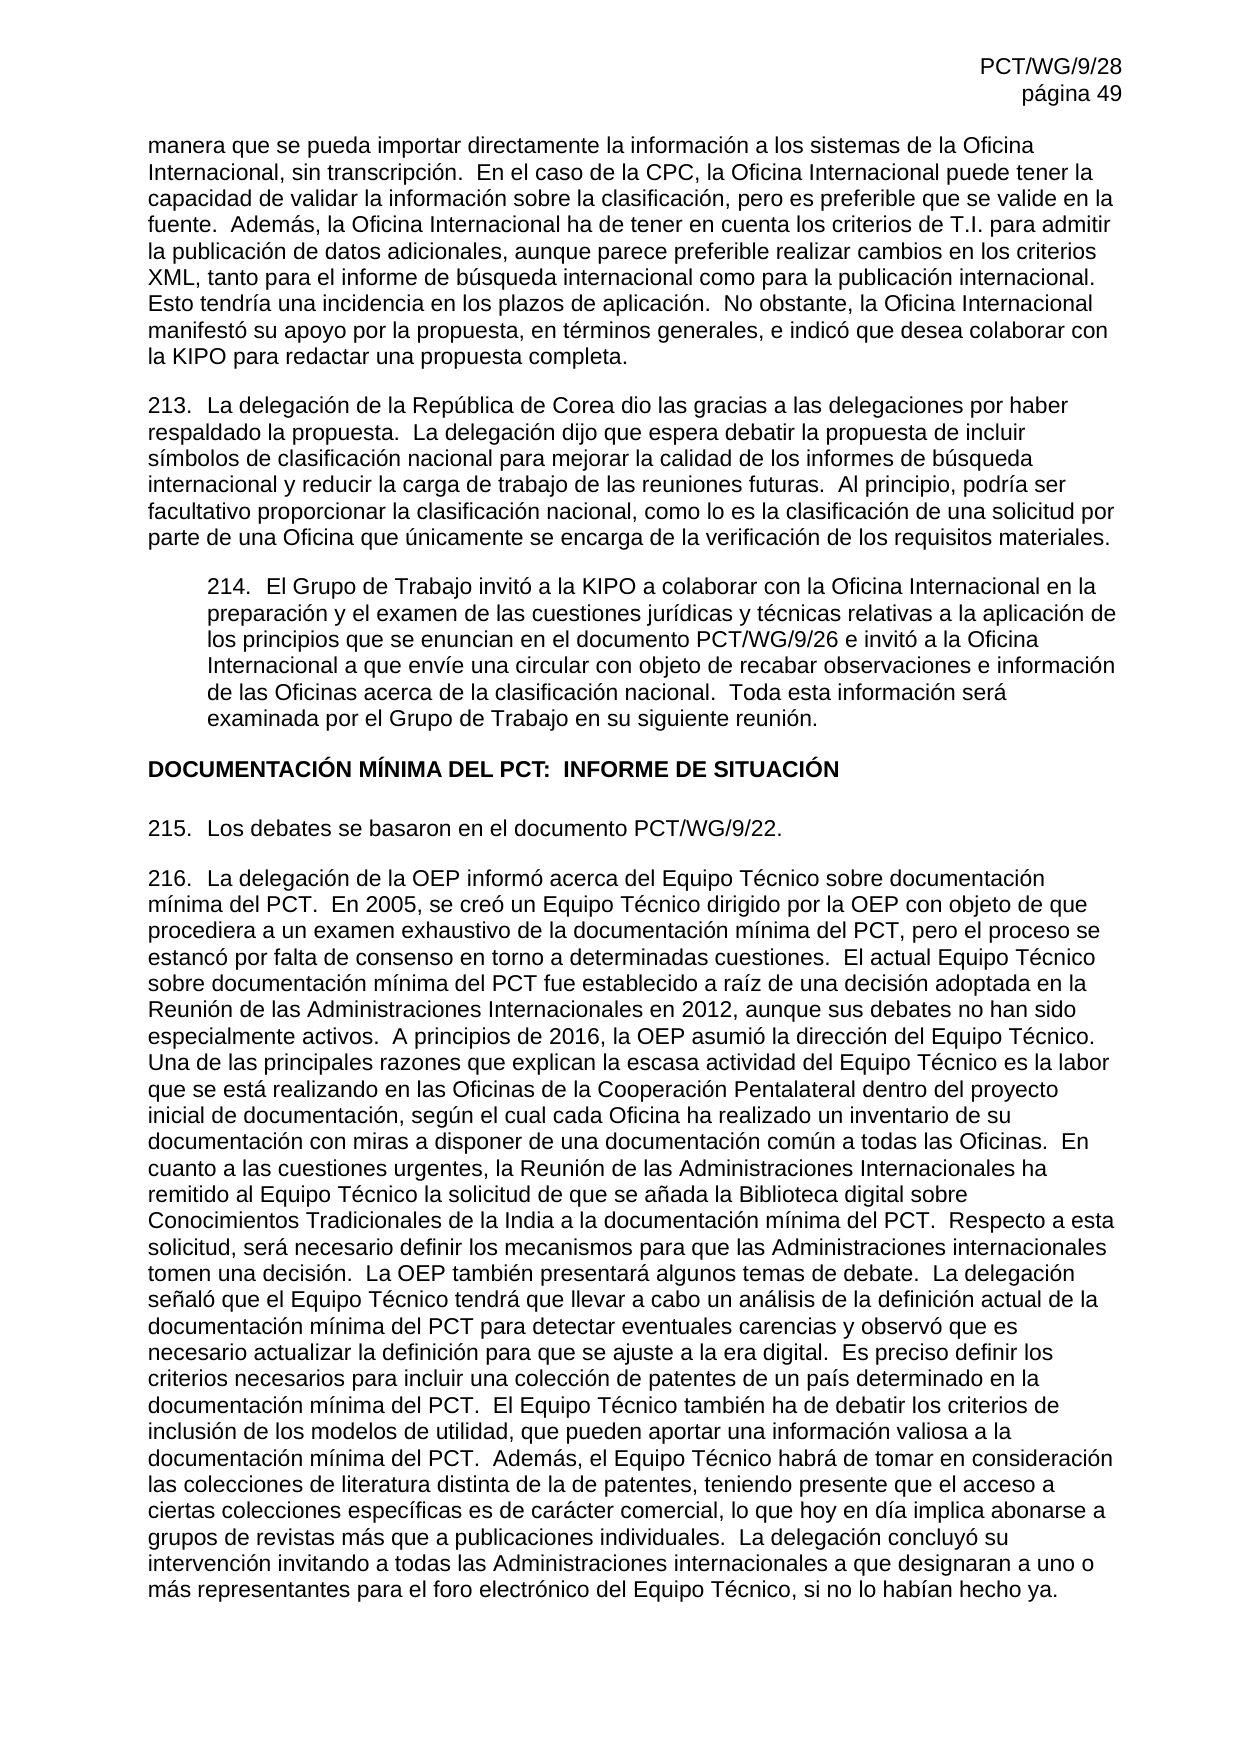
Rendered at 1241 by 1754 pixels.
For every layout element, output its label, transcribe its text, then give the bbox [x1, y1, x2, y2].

list La delegación de la OEP informó acerca del Equipo Técnico sobre documentación mínima del PCT. En 2005, se creó un Equipo Técnico dirigido por la OEP con objeto de que procediera a un examen exhaustivo de la documentación mínima del PCT, pero el proceso se estancó por falta de consenso en torno a determinadas cuestiones. El actual Equipo Técnico sobre documentación mínima del PCT fue establecido a raíz de una decisión adoptada en la Reunión de las Administraciones Internacionales en 2012, aunque sus debates no han sido especialmente activos. A principios de 2016, la OEP asumió la dirección del Equipo Técnico. Una de las principales razones que explican la escasa actividad del Equipo Técnico es la labor que se está realizando en las Oficinas de la Cooperación Pentalateral dentro del proyecto inicial de documentación, según el cual cada Oficina ha realizado un inventario de su documentación con miras a disponer de una documentación común a todas las Oficinas. En cuanto a las cuestiones urgentes, la Reunión de las Administraciones Internacionales ha remitido al Equipo Técnico la solicitud de que se añada la Biblioteca digital sobre Conocimientos Tradicionales de la India a la documentación mínima del PCT. Respecto a esta solicitud, será necesario definir los mecanismos para que las Administraciones internacionales tomen una decisión. La OEP también presentará algunos temas de debate. La delegación señaló que el Equipo Técnico tendrá que llevar a cabo un análisis de la definición actual de la documentación mínima del PCT para detectar eventuales carencias y observó que es necesario actualizar la definición para que se ajuste a la era digital. Es preciso definir los criterios necesarios para incluir una colección de patentes de un país determinado en la documentación mínima del PCT. El Equipo Técnico también ha de debatir los criterios de inclusión de los modelos de utilidad, que pueden aportar una información valiosa a la documentación mínima del PCT. Además, el Equipo Técnico habrá de tomar en consideración las colecciones de literatura distinta de la de patentes, teniendo presente que el acceso a ciertas colecciones específicas es de carácter comercial, lo que hoy en día implica abonarse a grupos de revistas más que a publicaciones individuales. La delegación concluyó su intervención invitando a todas las Administraciones internacionales a que designaran a uno o más representantes para el foro electrónico del Equipo Técnico, si no lo habían hecho ya. [148, 865, 1122, 1603]
list El Grupo de Trabajo invitó a la KIPO a colaborar con la Oficina Internacional en la preparación y el examen de las cuestiones jurídicas y técnicas relativas a la aplicación de los principios que se enuncian en el documento PCT/WG/9/26 e invitó a la Oficina Internacional a que envíe una circular con objeto de recabar observaciones e información de las Oficinas acerca de la clasificación nacional. Toda esta información será examinada por el Grupo de Trabajo en su siguiente reunión. [207, 573, 1122, 731]
list La delegación de la República de Corea dio las gracias a las delegaciones por haber respaldado la propuesta. La delegación dijo que espera debatir la propuesta de incluir símbolos de clasificación nacional para mejorar la calidad de los informes de búsqueda internacional y reducir la carga de trabajo de las reuniones futuras. Al principio, podría ser facultativo proporcionar la clasificación nacional, como lo es la clasificación de una solicitud por parte de una Oficina que únicamente se encarga de la verificación de los requisitos materiales. [148, 392, 1122, 550]
subtitle DOCUMENTACIÓN MÍNIMA DEL PCT: INFORME DE SITUACIÓN [148, 756, 1122, 783]
list Los debates se basaron en el documento PCT/WG/9/22. [148, 815, 1122, 842]
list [148, 132, 1122, 369]
